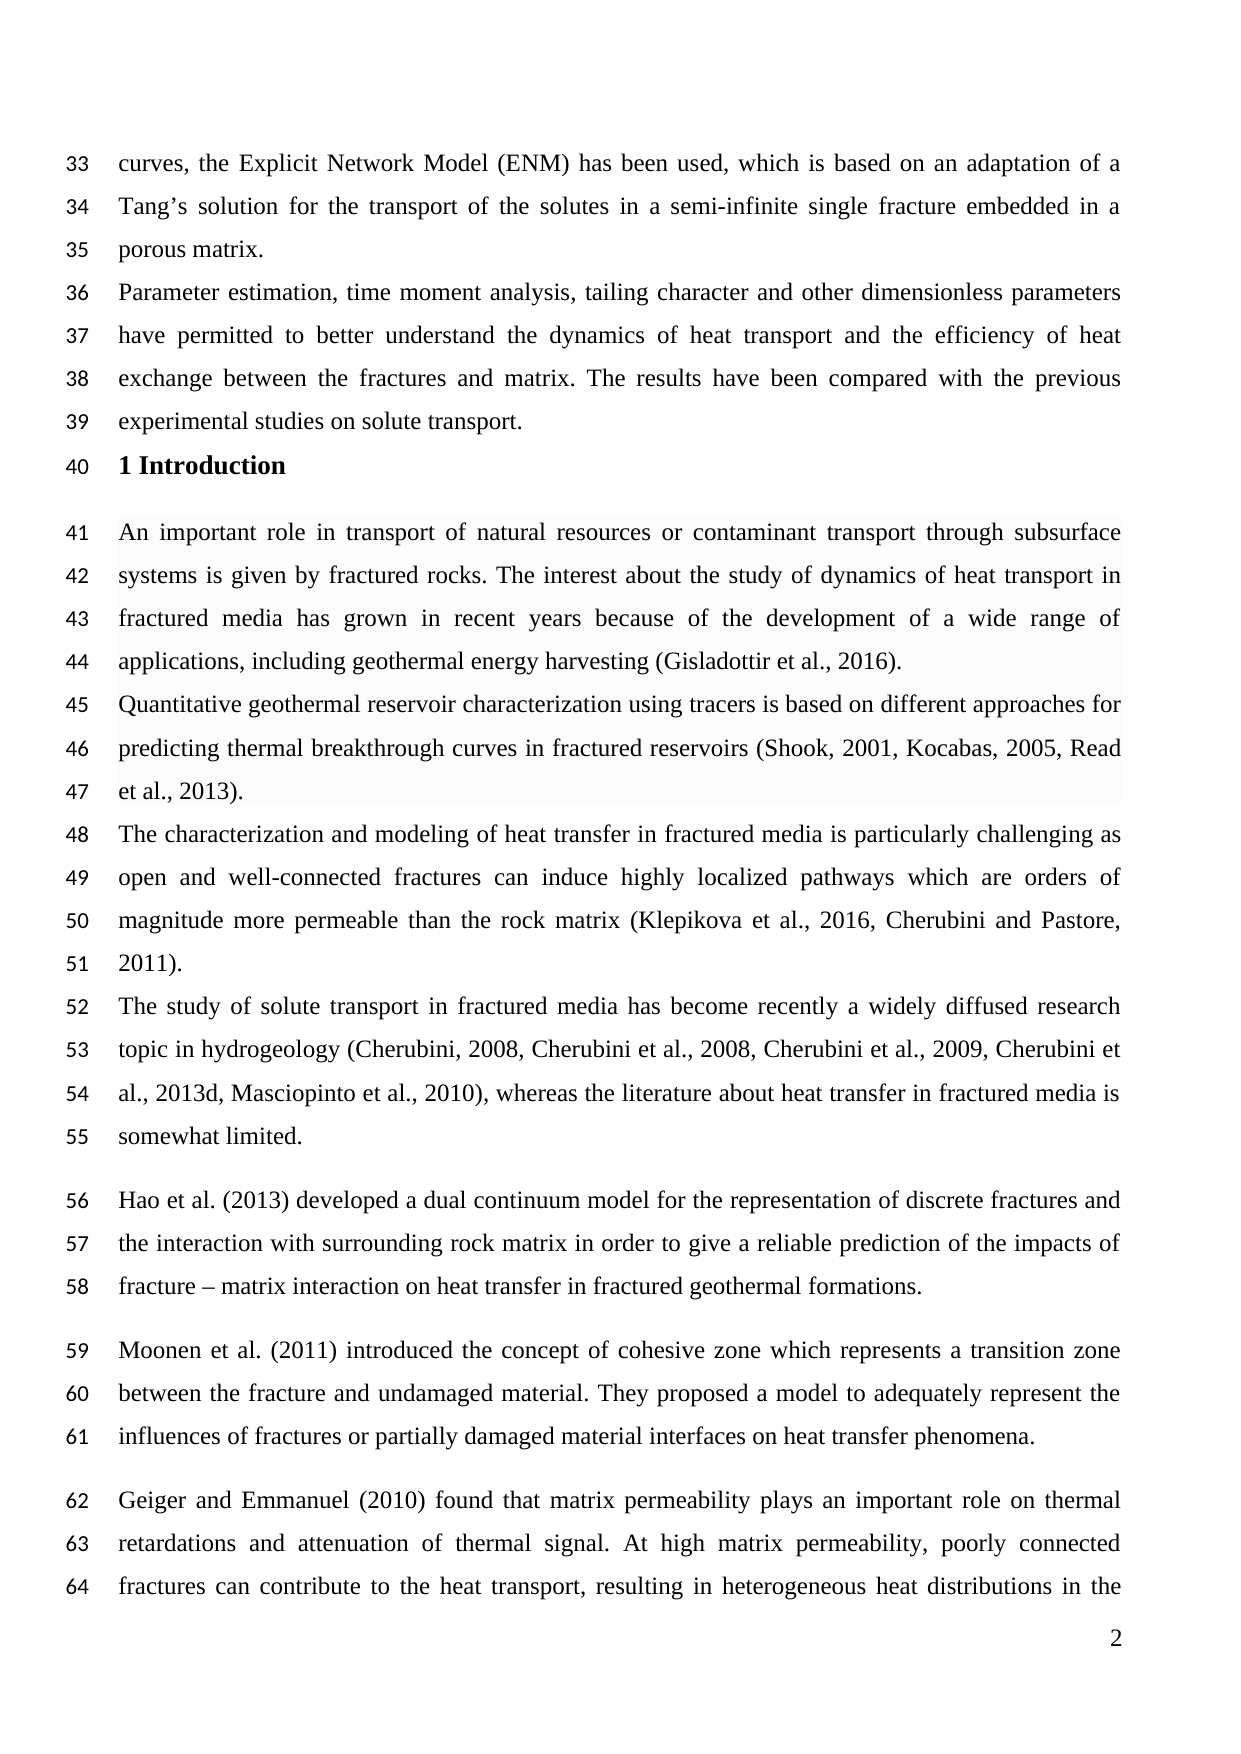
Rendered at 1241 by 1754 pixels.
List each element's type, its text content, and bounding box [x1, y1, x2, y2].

text The study of solute transport in fractured media has become recently a widely diffused research topic in hydrogeology (Cherubini, 2008, Cherubini et al., 2008, Cherubini et al., 2009, Cherubini et al., 2013d, Masciopinto et al., 2010), whereas the literature about heat transfer in fractured media is somewhat limited. [118, 991, 1122, 1149]
text The characterization and modeling of heat transfer in fractured media is particularly challenging as open and well-connected fractures can induce highly localized pathways which are orders of magnitude more permeable than the rock matrix (Klepikova et al., 2016, Cherubini and Pastore, 2011). [118, 819, 1122, 977]
text Parameter estimation, time moment analysis, tailing character and other dimensionless parameters have permitted to better understand the dynamics of heat transport and the efficiency of heat exchange between the fractures and matrix. The results have been compared with the previous experimental studies on solute transport. [118, 277, 1122, 435]
text Quantitative geothermal reservoir characterization using tracers is based on different approaches for predicting thermal breakthrough curves in fractured reservoirs (Shook, 2001, Kocabas, 2005, Read et al., 2013). [118, 689, 1122, 804]
text Hao et al. (2013) developed a dual continuum model for the representation of discrete fractures and the interaction with surrounding rock matrix in order to give a reliable prediction of the impacts of fracture – matrix interaction on heat transfer in fractured geothermal formations. [118, 1185, 1122, 1300]
text 1 Introduction [118, 449, 1122, 481]
text An important role in transport of natural resources or contaminant transport through subsurface systems is given by fractured rocks. The interest about the study of dynamics of heat transport in fractured media has grown in recent years because of the development of a wide range of applications, including geothermal energy harvesting (Gisladottir et al., 2016). [118, 517, 1122, 675]
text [118, 1485, 1122, 1600]
text Moonen et al. (2011) introduced the concept of cohesive zone which represents a transition zone between the fracture and undamaged material. They proposed a model to adequately represent the influences of fractures or partially damaged material interfaces on heat transfer phenomena. [118, 1335, 1122, 1450]
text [118, 148, 1122, 263]
